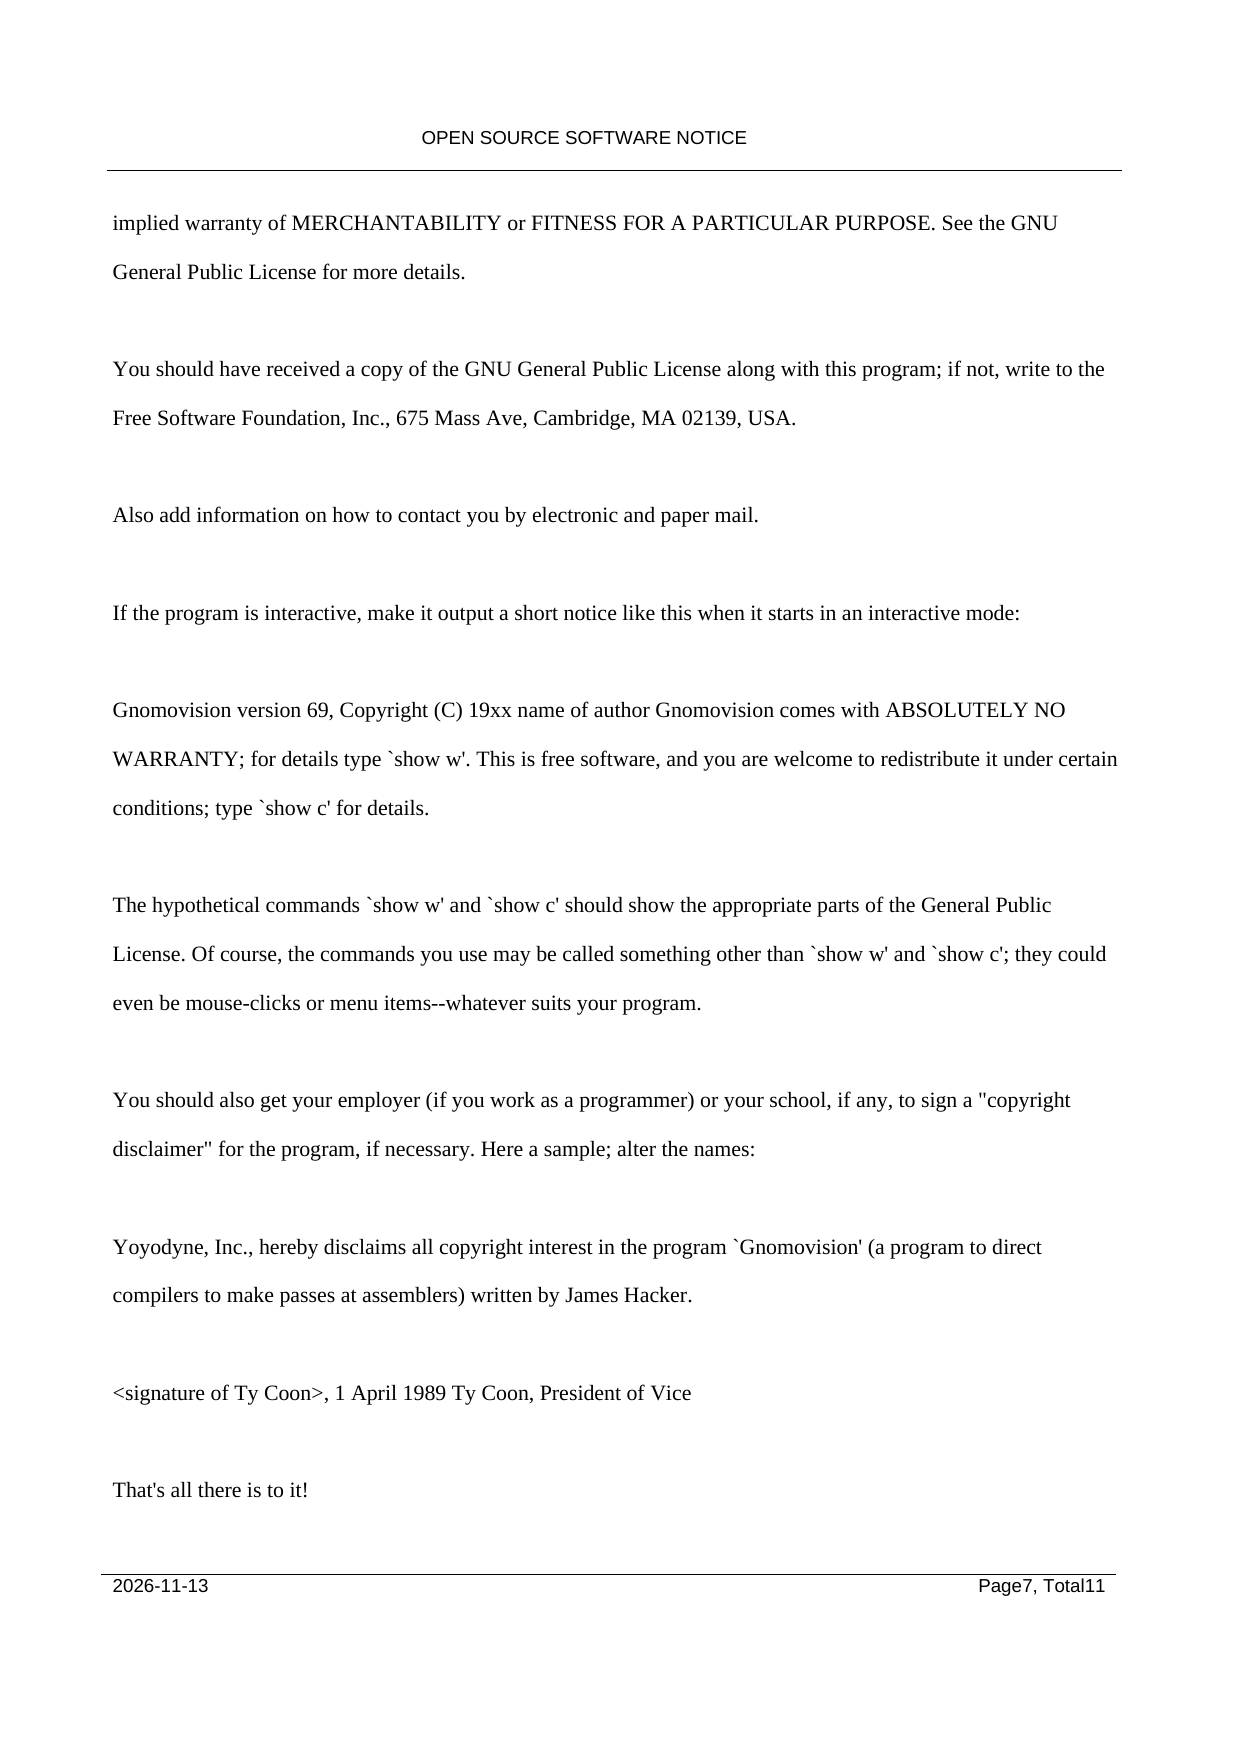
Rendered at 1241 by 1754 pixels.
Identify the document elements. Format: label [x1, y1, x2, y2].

text [112, 206, 1128, 1506]
